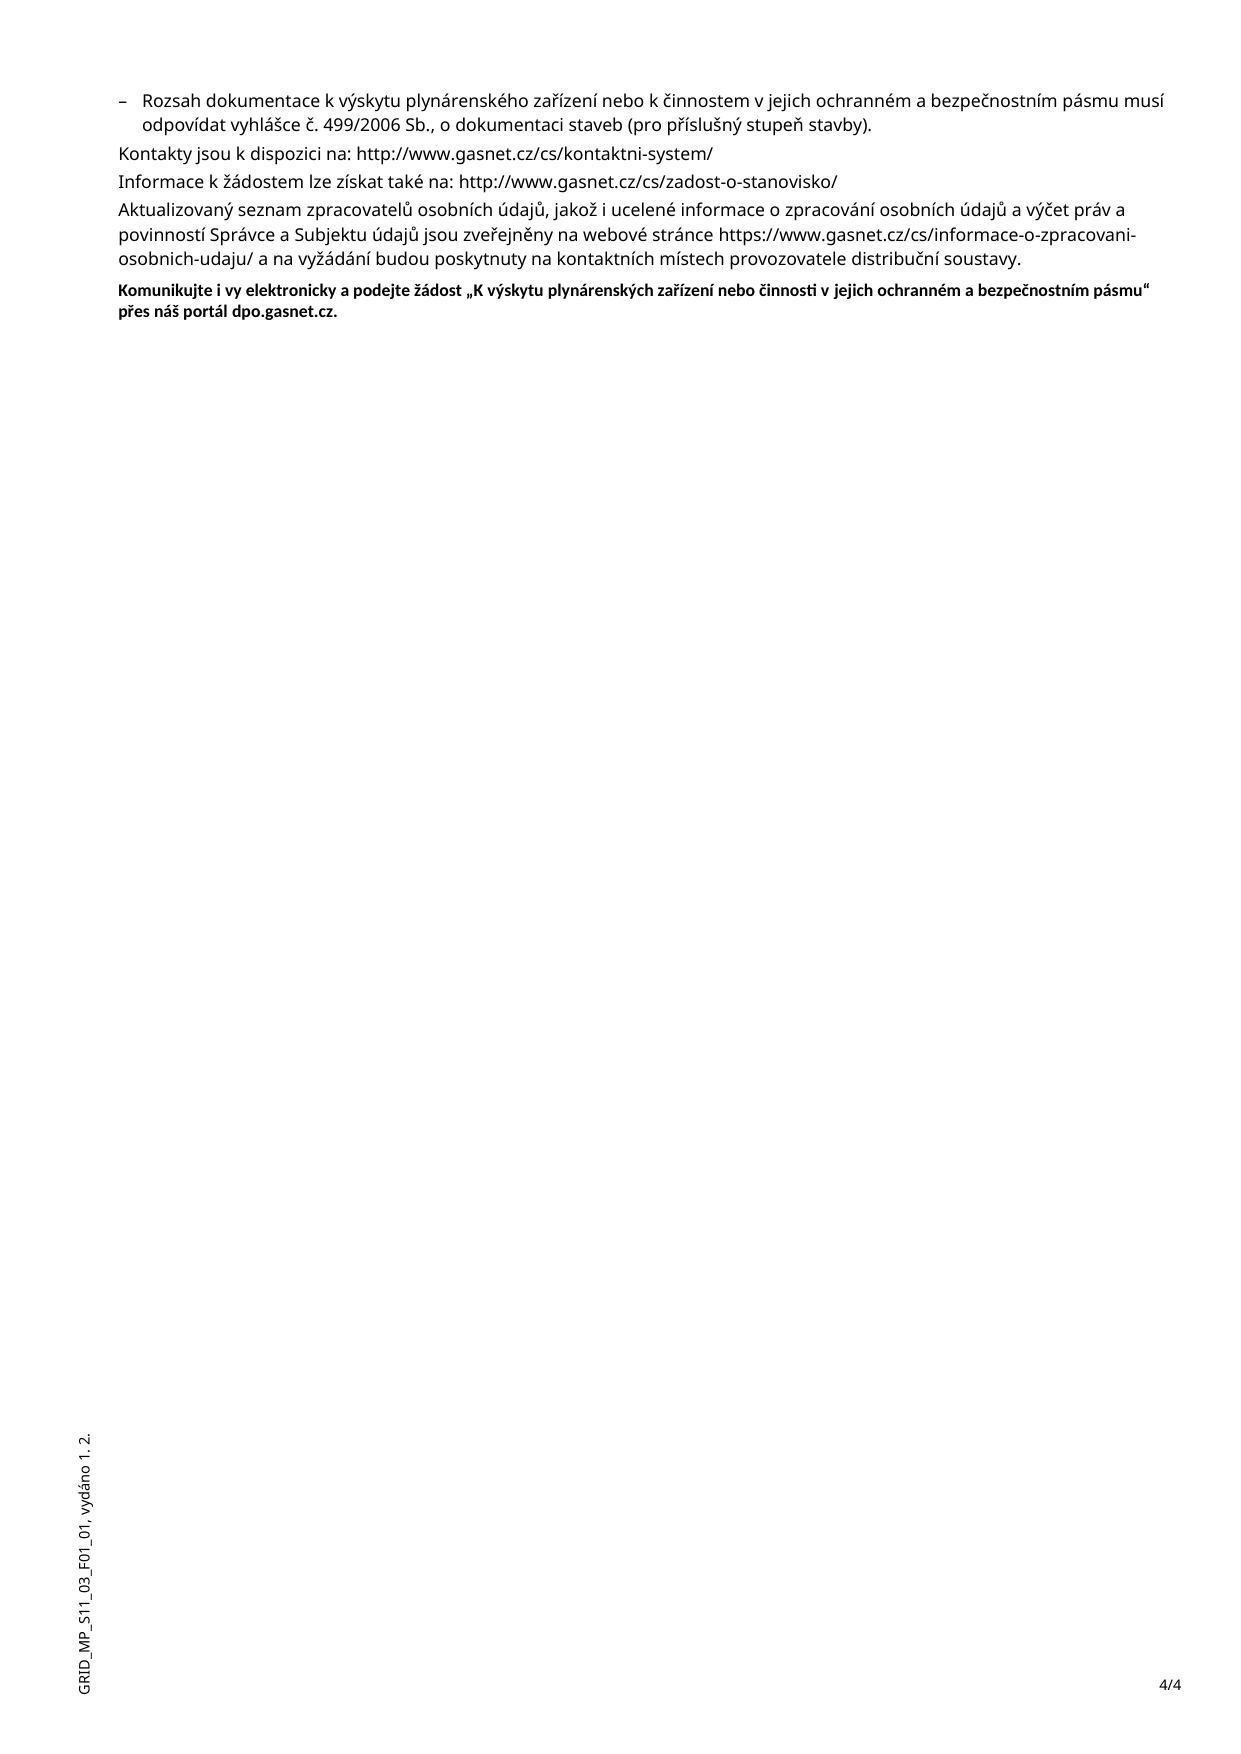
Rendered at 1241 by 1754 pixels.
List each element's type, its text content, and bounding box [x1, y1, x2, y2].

text – Rozsah dokumentace k výskytu plynárenského zařízení nebo k činnostem v jejich ochranném a bezpečnostním pásmu musí odpovídat vyhlášce č. 499/2006 Sb., o dokumentaci staveb (pro příslušný stupeň stavby). [118, 89, 1181, 137]
text Kontakty jsou k dispozici na: http://www.gasnet.cz/cs/kontaktni-system/ [118, 141, 1181, 165]
text Aktualizovaný seznam zpracovatelů osobních údajů, jakož i ucelené informace o zpracování osobních údajů a výčet práv a povinností Správce a Subjektu údajů jsou zveřejněny na webové stránce https://www.gasnet.cz/cs/informace-o-zpracovani-osobnich-udaju/ a na vyžádání budou poskytnuty na kontaktních místech provozovatele distribuční soustavy. [118, 198, 1181, 270]
text Informace k žádostem lze získat také na: http://www.gasnet.cz/cs/zadost-o-stanovisko/ [118, 169, 1181, 194]
text Komunikujte i vy elektronicky a podejte žádost „K výskytu plynárenských zařízení nebo činnosti v jejich ochranném a bezpečnostním pásmu“ přes náš portál dpo.gasnet.cz. [118, 279, 1181, 322]
